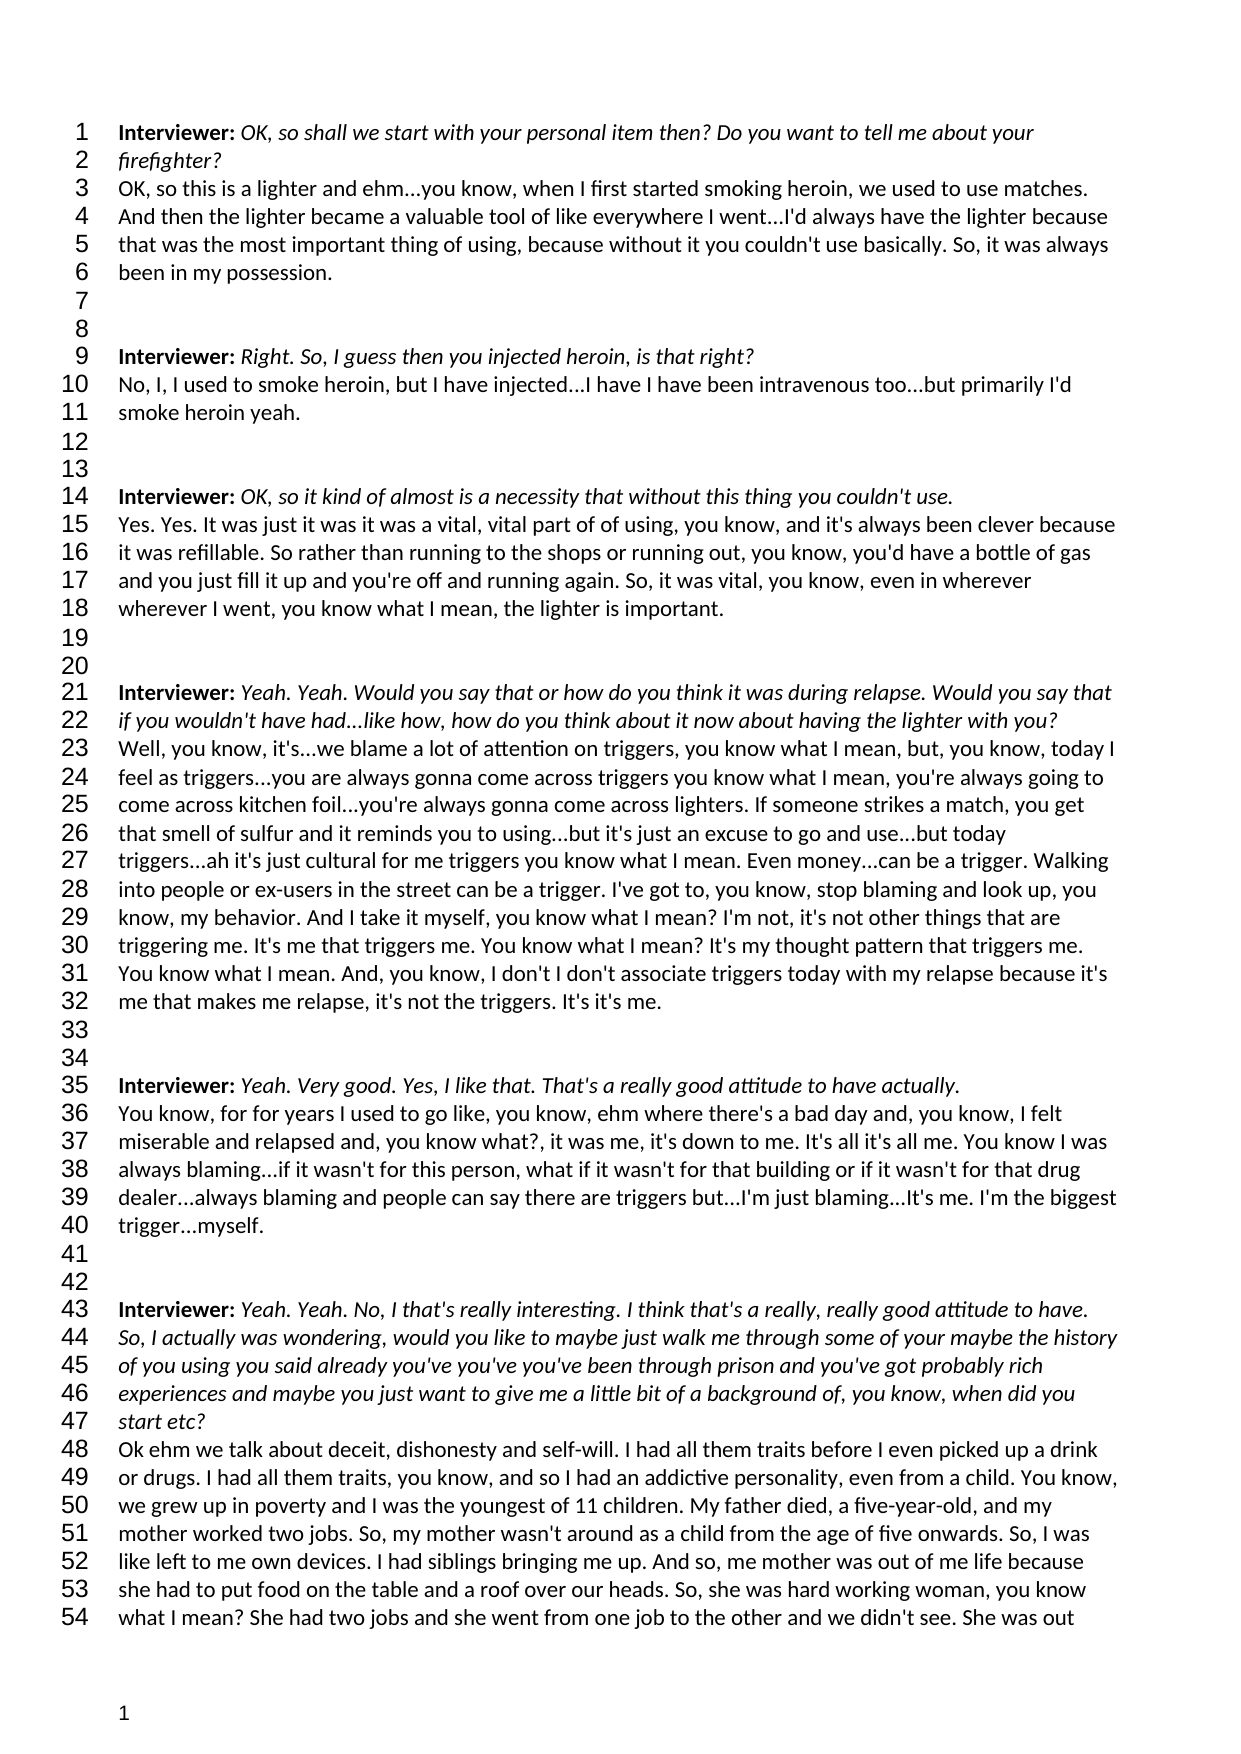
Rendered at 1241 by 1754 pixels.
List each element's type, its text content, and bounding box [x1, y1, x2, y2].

text Interviewer: OK, so shall we start with your personal item then? Do you want to tell me about your firefighter? [118, 118, 1122, 174]
text You know, for for years I used to go like, you know, ehm where there's a bad day and, you know, I felt miserable and relapsed and, you know what?, it was me, it's down to me. It's all it's all me. You know I was always blaming...if it wasn't for this person, what if it wasn't for that building or if it wasn't for that drug dealer...always blaming and people can say there are triggers but...I'm just blaming...It's me. I'm the biggest trigger...myself. [118, 1099, 1122, 1239]
text Interviewer: Right. So, I guess then you injected heroin, is that right? [118, 342, 1122, 370]
text Interviewer: Yeah. Very good. Yes, I like that. That's a really good attitude to have actually. [118, 1071, 1122, 1099]
text Well, you know, it's...we blame a lot of attention on triggers, you know what I mean, but, you know, today I feel as triggers...you are always gonna come across triggers you know what I mean, you're always going to come across kitchen foil...you're always gonna come across lighters. If someone strikes a match, you get that smell of sulfur and it reminds you to using...but it's just an excuse to go and use...but today triggers...ah it's just cultural for me triggers you know what I mean. Even money...can be a trigger. Walking into people or ex-users in the street can be a trigger. I've got to, you know, stop blaming and look up, you know, my behavior. And I take it myself, you know what I mean? I'm not, it's not other things that are triggering me. It's me that triggers me. You know what I mean? It's my thought pattern that triggers me. You know what I mean. And, you know, I don't I don't associate triggers today with my relapse because it's me that makes me relapse, it's not the triggers. It's it's me. [118, 734, 1122, 1015]
text No, I, I used to smoke heroin, but I have injected...I have I have been intravenous too...but primarily I'd smoke heroin yeah. [118, 370, 1122, 426]
text Interviewer: Yeah. Yeah. No, I that's really interesting. I think that's a really, really good attitude to have. So, I actually was wondering, would you like to maybe just walk me through some of your maybe the history of you using you said already you've you've you've been through prison and you've got probably rich experiences and maybe you just want to give me a little bit of a background of, you know, when did you start etc? [118, 1295, 1122, 1435]
text OK, so this is a lighter and ehm...you know, when I first started smoking heroin, we used to use matches. And then the lighter became a valuable tool of like everywhere I went...I'd always have the lighter because that was the most important thing of using, because without it you couldn't use basically. So, it was always been in my possession. [118, 174, 1122, 286]
text Interviewer: OK, so it kind of almost is a necessity that without this thing you couldn't use. [118, 482, 1122, 510]
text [118, 1435, 1122, 1631]
text Interviewer: Yeah. Yeah. Would you say that or how do you think it was during relapse. Would you say that if you wouldn't have had...like how, how do you think about it now about having the lighter with you? [118, 678, 1122, 734]
text Yes. Yes. It was just it was it was a vital, vital part of of using, you know, and it's always been clever because it was refillable. So rather than running to the shops or running out, you know, you'd have a bottle of gas and you just fill it up and you're off and running again. So, it was vital, you know, even in wherever wherever I went, you know what I mean, the lighter is important. [118, 510, 1122, 622]
